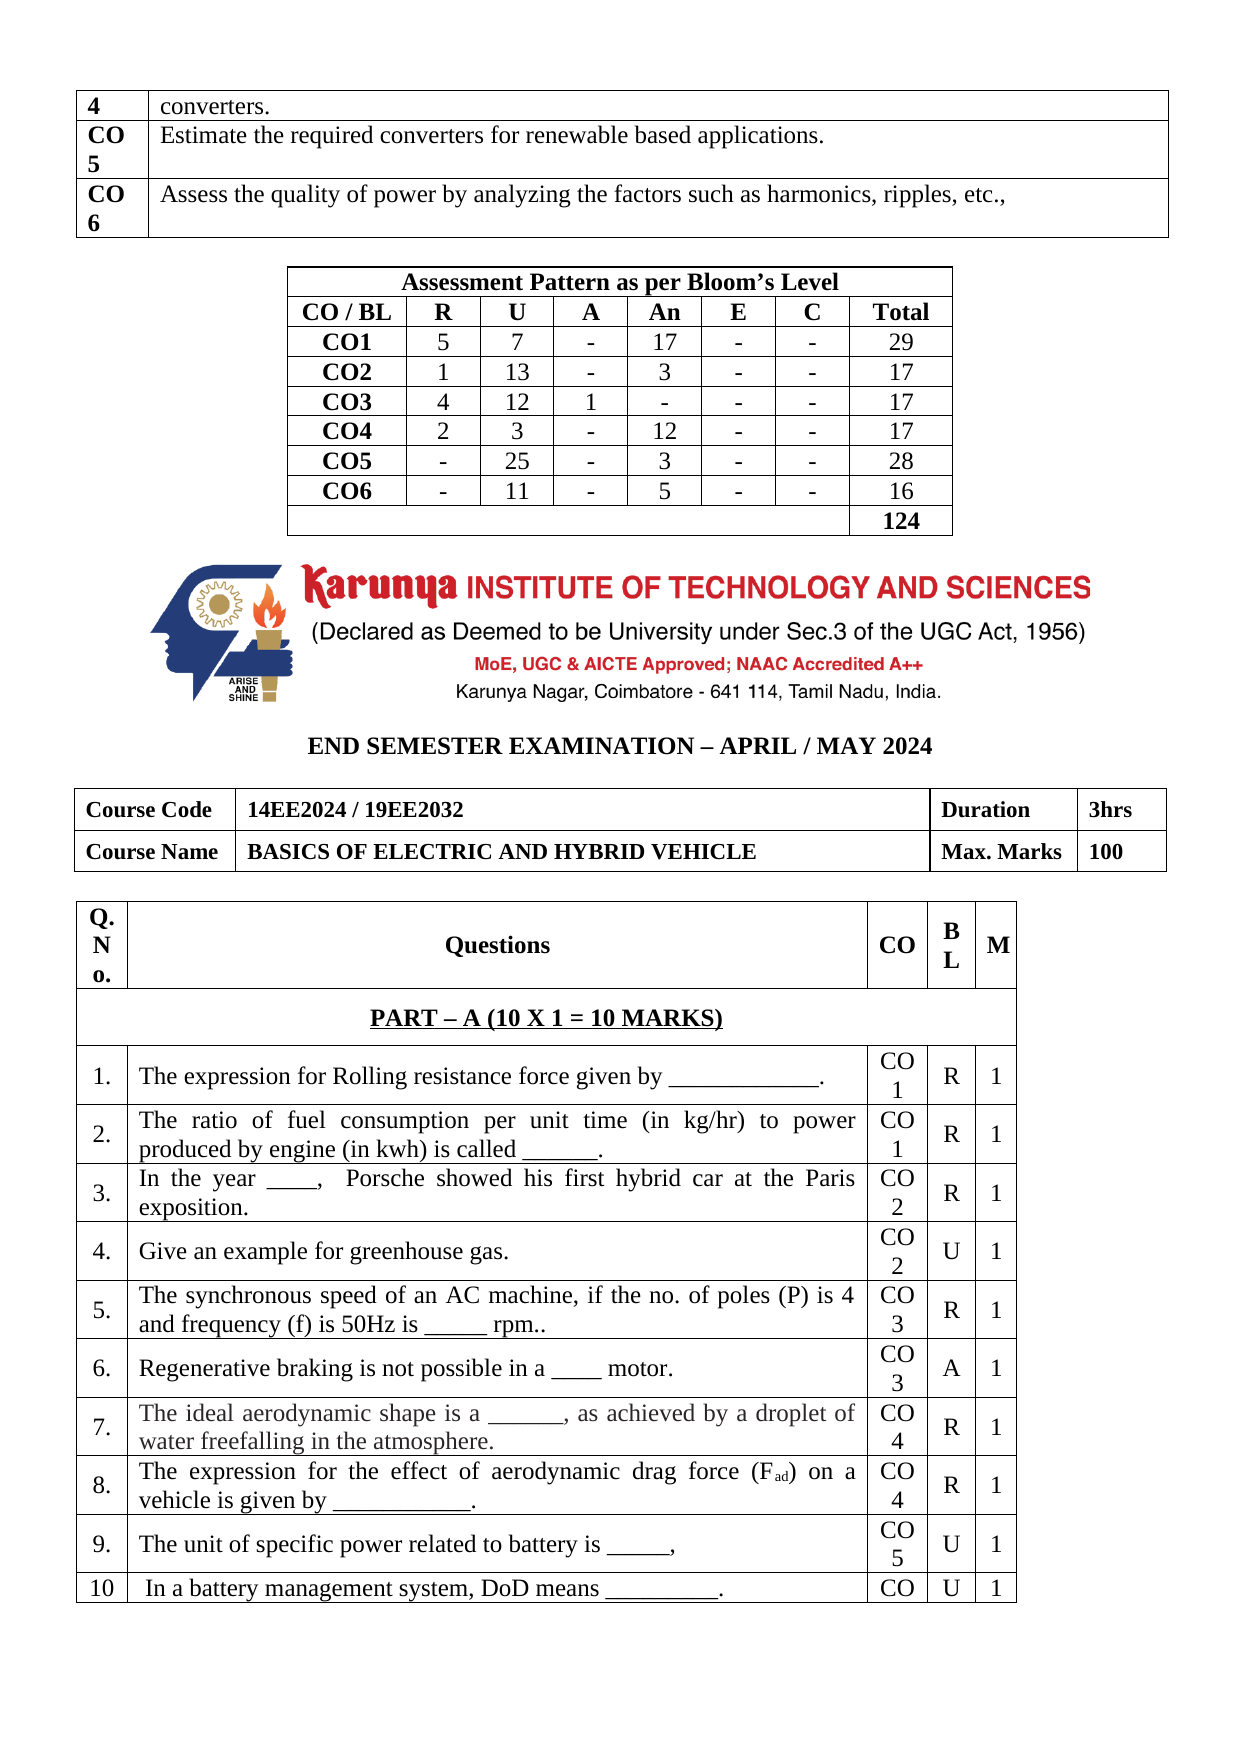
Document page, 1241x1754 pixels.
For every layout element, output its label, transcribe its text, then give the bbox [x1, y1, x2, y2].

table_cell CO1 [868, 1046, 927, 1104]
table_cell 1 [976, 1456, 1016, 1514]
table_cell 7. [77, 1398, 127, 1455]
table_cell CO1 [868, 1105, 927, 1162]
table_cell R [928, 1398, 975, 1455]
table_cell CO3 [868, 1281, 927, 1338]
table_cell 100 [1078, 831, 1166, 871]
table_cell R [407, 297, 480, 326]
table_cell 7 [481, 327, 553, 356]
table_cell CO1 [288, 327, 406, 356]
table_cell 1 [554, 387, 627, 415]
table_cell 5 [407, 327, 480, 356]
table_cell 1 [407, 357, 480, 386]
table_cell CO3 [868, 1339, 927, 1397]
table_cell 1 [976, 1515, 1016, 1572]
table_cell R [928, 1046, 975, 1104]
table_cell 1 [976, 1164, 1016, 1221]
table_cell 29 [850, 327, 952, 356]
table_cell 10. [77, 1573, 127, 1602]
table_cell U [481, 297, 553, 326]
table_cell An [628, 297, 701, 326]
table_cell CO2 [868, 1222, 927, 1279]
table_cell The expression for Rolling resistance force given by ____________. [128, 1046, 867, 1104]
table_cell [149, 91, 1168, 119]
table_cell 2 [407, 416, 480, 445]
table_cell CO5 [288, 446, 406, 475]
table_cell 1 [976, 1046, 1016, 1104]
table_cell Total [850, 297, 952, 326]
table_cell 4 [407, 387, 480, 415]
table_cell 3 [628, 446, 701, 475]
table_cell 1 [976, 1339, 1016, 1397]
table_cell - [554, 446, 627, 475]
table_cell The expression for the effect of aerodynamic drag force (Fad) on a vehicle is given by ___________. [128, 1456, 867, 1514]
table_cell CO3 [288, 387, 406, 415]
table_cell - [554, 416, 627, 445]
table_cell - [776, 416, 849, 445]
table_cell 16 [850, 476, 952, 505]
table_cell - [702, 446, 775, 475]
table_cell - [554, 327, 627, 356]
text END SEMESTER EXAMINATION – APRIL / MAY 2024 [150, 731, 1090, 759]
table_cell 124 [850, 506, 952, 534]
table_cell CO2 [868, 1164, 927, 1221]
table_cell A [928, 1339, 975, 1397]
table_cell - [776, 327, 849, 356]
table_cell - [554, 357, 627, 386]
table_cell CO4 [77, 91, 148, 119]
table_cell 17 [628, 327, 701, 356]
table_cell - [776, 357, 849, 386]
table_cell CO5 [77, 121, 148, 178]
table_cell - [407, 476, 480, 505]
table_cell CO6 [288, 476, 406, 505]
table_cell CO4 [868, 1398, 927, 1455]
table_cell The unit of specific power related to battery is _____, [128, 1515, 867, 1572]
table_cell C [776, 297, 849, 326]
table_cell Regenerative braking is not possible in a ____ motor. [128, 1339, 867, 1397]
table_cell CO6 [868, 1573, 927, 1602]
table_cell 8. [77, 1456, 127, 1514]
table_cell - [776, 476, 849, 505]
table_cell CO5 [868, 1515, 927, 1572]
table_cell 1 [976, 1222, 1016, 1279]
table_cell 3 [628, 357, 701, 386]
table_cell A [554, 297, 627, 326]
table_cell The synchronous speed of an AC machine, if the no. of poles (P) is 4 and frequency (f) is 50Hz is _____ rpm.. [128, 1281, 867, 1338]
table_cell Give an example for greenhouse gas. [128, 1222, 867, 1279]
table_cell 5 [628, 476, 701, 505]
table_cell In the year ____, Porsche showed his first hybrid car at the Paris exposition. [128, 1164, 867, 1221]
table_cell 1. [77, 1046, 127, 1104]
table_cell 12 [628, 416, 701, 445]
table_cell Course Name [75, 831, 235, 871]
table_cell PART – A (10 X 1 = 10 MARKS) [77, 989, 1016, 1045]
table_cell - [702, 476, 775, 505]
table_cell 11 [481, 476, 553, 505]
table_cell 1 [976, 1105, 1016, 1162]
table_cell CO4 [868, 1456, 927, 1514]
table_cell CO / BL [288, 297, 406, 326]
table_cell 3 [481, 416, 553, 445]
table_cell U [928, 1573, 975, 1602]
table_cell 28 [850, 446, 952, 475]
table_cell 2. [77, 1105, 127, 1162]
table_cell 17 [850, 387, 952, 415]
table_cell - [776, 387, 849, 415]
table_cell - [407, 446, 480, 475]
table_cell Assess the quality of power by analyzing the factors such as harmonics, ripples, etc., [149, 179, 1168, 237]
table_cell R [928, 1281, 975, 1338]
table_cell - [702, 416, 775, 445]
picture [150, 564, 1091, 702]
table_cell Max. Marks [931, 831, 1077, 871]
table_cell 3. [77, 1164, 127, 1221]
table_cell 6. [77, 1339, 127, 1397]
table_cell 17 [850, 357, 952, 386]
table_cell U [928, 1222, 975, 1279]
table_cell 1 [976, 1398, 1016, 1455]
table_cell U [928, 1515, 975, 1572]
table_cell E [702, 297, 775, 326]
table_cell [288, 506, 849, 534]
table_cell BASICS OF ELECTRIC AND HYBRID VEHICLE [236, 831, 929, 871]
table_cell - [702, 387, 775, 415]
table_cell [128, 1573, 867, 1602]
table_cell 1 [976, 1573, 1016, 1602]
table_header 14EE2024 / 19EE2032 [236, 789, 929, 830]
table_cell 1 [976, 1281, 1016, 1338]
table_cell CO2 [288, 357, 406, 386]
table_cell - [702, 357, 775, 386]
table_header 3hrs [1078, 789, 1166, 830]
table_cell 5. [77, 1281, 127, 1338]
table_header CO [868, 902, 927, 988]
table_header Course Code [75, 789, 235, 830]
table_header Duration [931, 789, 1077, 830]
table_cell CO6 [77, 179, 148, 237]
table_header BL [928, 902, 975, 988]
table_header M [976, 902, 1016, 988]
table_cell - [702, 327, 775, 356]
table_cell 4. [77, 1222, 127, 1279]
table_cell CO4 [288, 416, 406, 445]
table_header Q. No. [77, 902, 127, 988]
table_cell R [928, 1164, 975, 1221]
table_header Assessment Pattern as per Bloom’s Level [288, 268, 952, 296]
table_cell The ideal aerodynamic shape is a ______, as achieved by a droplet of water freefalling in the atmosphere. [128, 1398, 867, 1455]
table_header Questions [128, 902, 867, 988]
table_cell Estimate the required converters for renewable based applications. [149, 121, 1168, 178]
table_cell 12 [481, 387, 553, 415]
table_cell The ratio of fuel consumption per unit time (in kg/hr) to power produced by engine (in kwh) is called ______. [128, 1105, 867, 1162]
table_cell - [776, 446, 849, 475]
table_cell 17 [850, 416, 952, 445]
table_cell - [628, 387, 701, 415]
table_cell 9. [77, 1515, 127, 1572]
table_cell - [554, 476, 627, 505]
table_cell R [928, 1105, 975, 1162]
table_cell 25 [481, 446, 553, 475]
table_cell R [928, 1456, 975, 1514]
table_cell 13 [481, 357, 553, 386]
